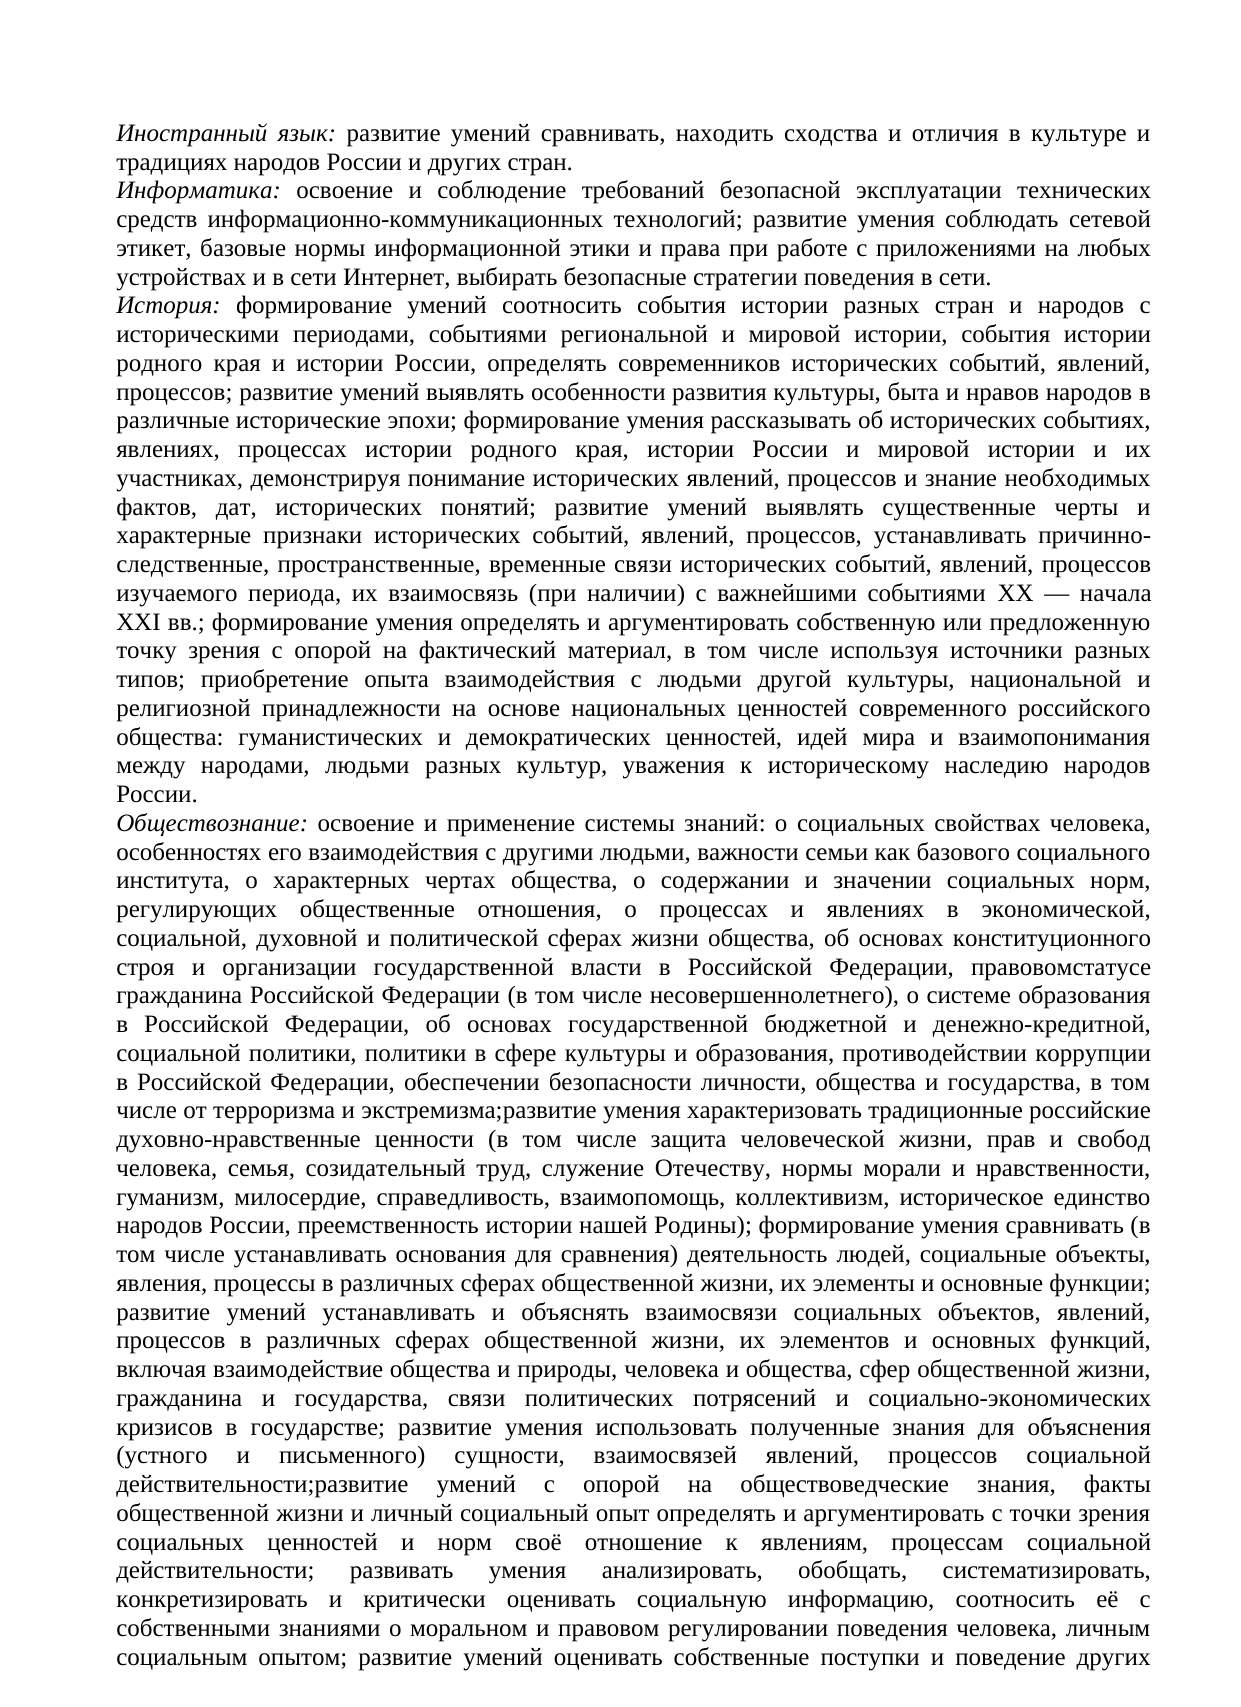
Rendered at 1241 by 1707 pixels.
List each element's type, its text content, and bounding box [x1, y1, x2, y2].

text Информатика: освоение и соблюдение требований безопасной эксплуатации технических средств информационно-коммуникационных технологий; развитие умения соблюдать сетевой этикет, базовые нормы информационной этики и права при работе с приложениями на любых устройствах и в сети Интернет, выбирать безопасные стратегии поведения в сети. [116, 176, 1152, 291]
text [116, 808, 1152, 1671]
text История: формирование умений соотносить события истории разных стран и народов с историческими периодами, событиями региональной и мировой истории, события истории родного края и истории России, определять современников исторических событий, явлений, процессов; развитие умений выявлять особенности развития культуры, быта и нравов народов в различные исторические эпохи; формирование умения рассказывать об исторических событиях, явлениях, процессах истории родного края, истории России и мировой истории и их участниках, демонстрируя понимание исторических явлений, процессов и знание необходимых фактов, дат, исторических понятий; развитие умений выявлять существенные черты и характерные признаки исторических событий, явлений, процессов, устанавливать причинно-следственные, пространственные, временные связи исторических событий, явлений, процессов изучаемого периода, их взаимосвязь (при наличии) с важнейшими событиями XX — начала XXI вв.; формирование умения определять и аргументировать собственную или предложенную точку зрения с опорой на фактический материал, в том числе используя источники разных типов; приобретение опыта взаимодействия с людьми другой культуры, национальной и религиозной принадлежности на основе национальных ценностей современного российского общества: гуманистических и демократических ценностей, идей мира и взаимопонимания между народами, людьми разных культур, уважения к историческому наследию народов России. [116, 291, 1152, 808]
text Иностранный язык: развитие умений сравнивать, находить сходства и отличия в культуре и традициях народов России и других стран. [116, 118, 1152, 176]
